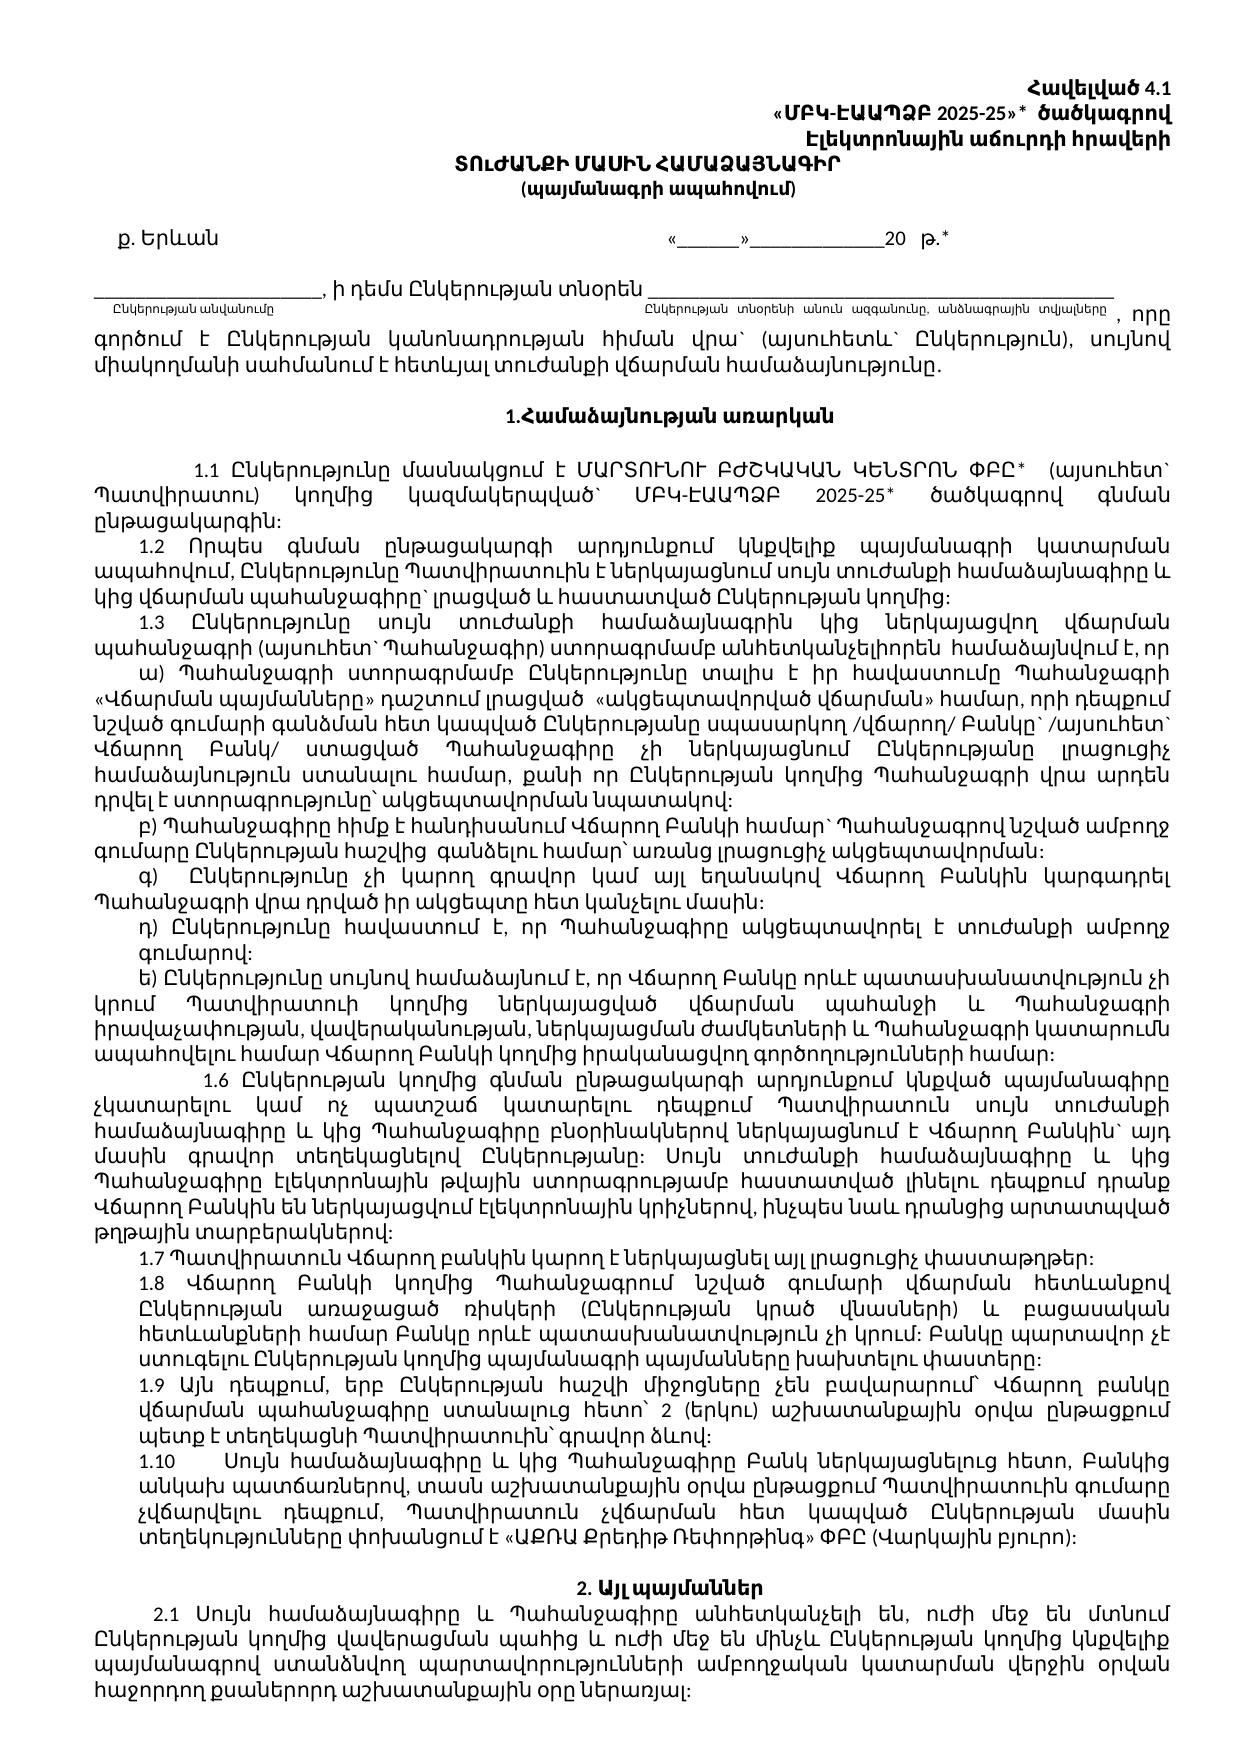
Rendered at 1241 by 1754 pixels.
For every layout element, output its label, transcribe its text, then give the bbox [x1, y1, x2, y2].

text դ) Ընկերությունը հավաստում է, որ Պահանջագիրը ակցեպտավորել է տուժանքի ամբողջ գումարով: [138, 914, 1171, 965]
text ՏՈւԺԱՆՔԻ ՄԱՍԻՆ ՀԱՄԱՁԱՅՆԱԳԻՐ [94, 151, 1171, 177]
text (պայմանագրի ապահովում) [94, 177, 1171, 199]
text 1.7 Պատվիրատուն Վճարող բանկին կարող է ներկայացնել այլ լրացուցիչ փաստաթղթեր: [138, 1245, 1171, 1270]
text 2.1 Սույն համաձայնագիրը և Պահանջագիրը անհետկանչելի են, ուժի մեջ են մտնում Ընկերության կողմից վավերացման պահից և ուժի մեջ են մինչև Ընկերության կողմից կնքվելիք պայմանագրով ստանձնվող պարտավորությունների ամբողջական կատարման վերջին օրվան հաջորդող քսաներորդ աշխատանքային օրը ներառյալ: [94, 1601, 1171, 1702]
text Ընկերության անվանումը Ընկերության տնօրենի անուն ազգանունը, անձնագրային տվյալները , որը գործում է Ընկերության կանոնադրության հիման վրա` (այսուհետև` Ընկերություն), սույնով միակողմանի սահմանում է հետևյալ տուժանքի վճարման համաձայնությունը. [94, 301, 1171, 377]
text 1.8 Վճարող Բանկի կողմից Պահանջագրում նշված գումարի վճարման հետևանքով Ընկերության առաջացած ռիսկերի (Ընկերության կրած վնասների) և բացասական հետևանքների համար Բանկը որևէ պատասխանատվություն չի կրում: Բանկը պարտավոր չէ ստուգելու Ընկերության կողմից պայմանագրի պայմանները խախտելու փաստերը: [138, 1270, 1171, 1372]
text 1.1 Ընկերությունը մասնակցում է ՄԱՐՏՈՒՆՈՒ ԲԺՇԿԱԿԱՆ ԿԵՆՏՐՈՆ ՓԲԸ* (այսուհետ` Պատվիրատու) կողմից կազմակերպված` ՄԲԿ-ԷԱԱՊՁԲ 2025-25* ծածկագրով գնման ընթացակարգին: [94, 457, 1171, 533]
text ______________________, ի դեմս Ընկերության տնօրեն _____________________________________________ [94, 276, 1171, 301]
text բ) Պահանջագիրը հիմք է հանդիսանում Վճարող Բանկի համար` Պահանջագրով նշված ամբողջ գումարը Ընկերության հաշվից գանձելու համար՝ առանց լրացուցիչ ակցեպտավորման: [94, 813, 1171, 864]
text ե) Ընկերությունը սույնով համաձայնում է, որ Վճարող Բանկը որևէ պատասխանատվություն չի կրում Պատվիրատուի կողմից ներկայացված վճարման պահանջի և Պահանջագրի իրավաչափության, վավերականության, ներկայացման ժամկետների և Պահանջագրի կատարումն ապահովելու համար Վճարող Բանկի կողմից իրականացվող գործողությունների համար: [94, 965, 1171, 1067]
text 1.Համաձայնության առարկան [169, 403, 1171, 428]
text Էլեկտրոնային աճուրդի հրավերի [94, 126, 1171, 151]
text 1.9 Այն դեպքում, երբ Ընկերության հաշվի միջոցները չեն բավարարում՝ Վճարող բանկը վճարման պահանջագիրը ստանալուց հետո՝ 2 (երկու) աշխատանքային օրվա ընթացքում պետք է տեղեկացնի Պատվիրատուին՝ գրավոր ձևով: [138, 1372, 1171, 1448]
text Հավելված 4.1 [94, 75, 1171, 100]
text 2. Այլ պայմաններ [169, 1575, 1171, 1601]
text գ) Ընկերությունը չի կարող գրավոր կամ այլ եղանակով Վճարող Բանկին կարգադրել Պահանջագրի վրա դրված իր ակցեպտը հետ կանչելու մասին: [94, 864, 1171, 914]
text 1.2 Որպես գնման ընթացակարգի արդյունքում կնքվելիք պայմանագրի կատարման ապահովում, Ընկերությունը Պատվիրատուին է ներկայացնում սույն տուժանքի համաձայնագիրը և կից վճարման պահանջագիրը` լրացված և հաստատված Ընկերության կողմից: [94, 533, 1171, 609]
text 1.6 Ընկերության կողմից գնման ընթացակարգի արդյունքում կնքված պայմանագիրը չկատարելու կամ ոչ պատշաճ կատարելու դեպքում Պատվիրատուն սույն տուժանքի համաձայնագիրը և կից Պահանջագիրը բնօրինակներով ներկայացնում է Վճարող Բանկին` այդ մասին գրավոր տեղեկացնելով Ընկերությանը: Սույն տուժանքի համաձայնագիրը և կից Պահանջագիրը էլեկտրոնային թվային ստորագրությամբ հաստատված լինելու դեպքում դրանք Վճարող Բանկին են ներկայացվում էլեկտրոնային կրիչներով, ինչպես նաև դրանցից արտատպված թղթային տարբերակներով: [94, 1067, 1171, 1245]
text ք. Երևան «______»_____________20 թ.* [94, 225, 1171, 250]
text 1.3 Ընկերությունը սույն տուժանքի համաձայնագրին կից ներկայացվող վճարման պահանջագրի (այսուհետ` Պահանջագիր) ստորագրմամբ անհետկանչելիորեն համաձայնվում է, որ [94, 609, 1171, 660]
text «ՄԲԿ-ԷԱԱՊՁԲ 2025-25»* ծածկագրով [94, 100, 1171, 126]
text 1.10 Սույն համաձայնագիրը և կից Պահանջագիրը Բանկ ներկայացնելուց հետո, Բանկից անկախ պատճառներով, տասն աշխատանքային օրվա ընթացքում Պատվիրատուին գումարը չվճարվելու դեպքում, Պատվիրատուն չվճարման հետ կապված Ընկերության մասին տեղեկությունները փոխանցում է «ԱՔՌԱ Քրեդիթ Ռեփորթինգ» ՓԲԸ (Վարկային բյուրո): [138, 1448, 1171, 1550]
text ա) Պահանջագրի ստորագրմամբ Ընկերությունը տալիս է իր հավաստումը Պահանջագրի «Վճարման պայմանները» դաշտում լրացված «ակցեպտավորված վճարման» համար, որի դեպքում նշված գումարի գանձման հետ կապված Ընկերությանը սպասարկող /վճարող/ Բանկը` /այսուհետ` Վճարող Բանկ/ ստացված Պահանջագիրը չի ներկայացնում Ընկերությանը լրացուցիչ համաձայնություն ստանալու համար, քանի որ Ընկերության կողմից Պահանջագրի վրա արդեն դրվել է ստորագրությունը՝ ակցեպտավորման նպատակով: [94, 660, 1171, 813]
